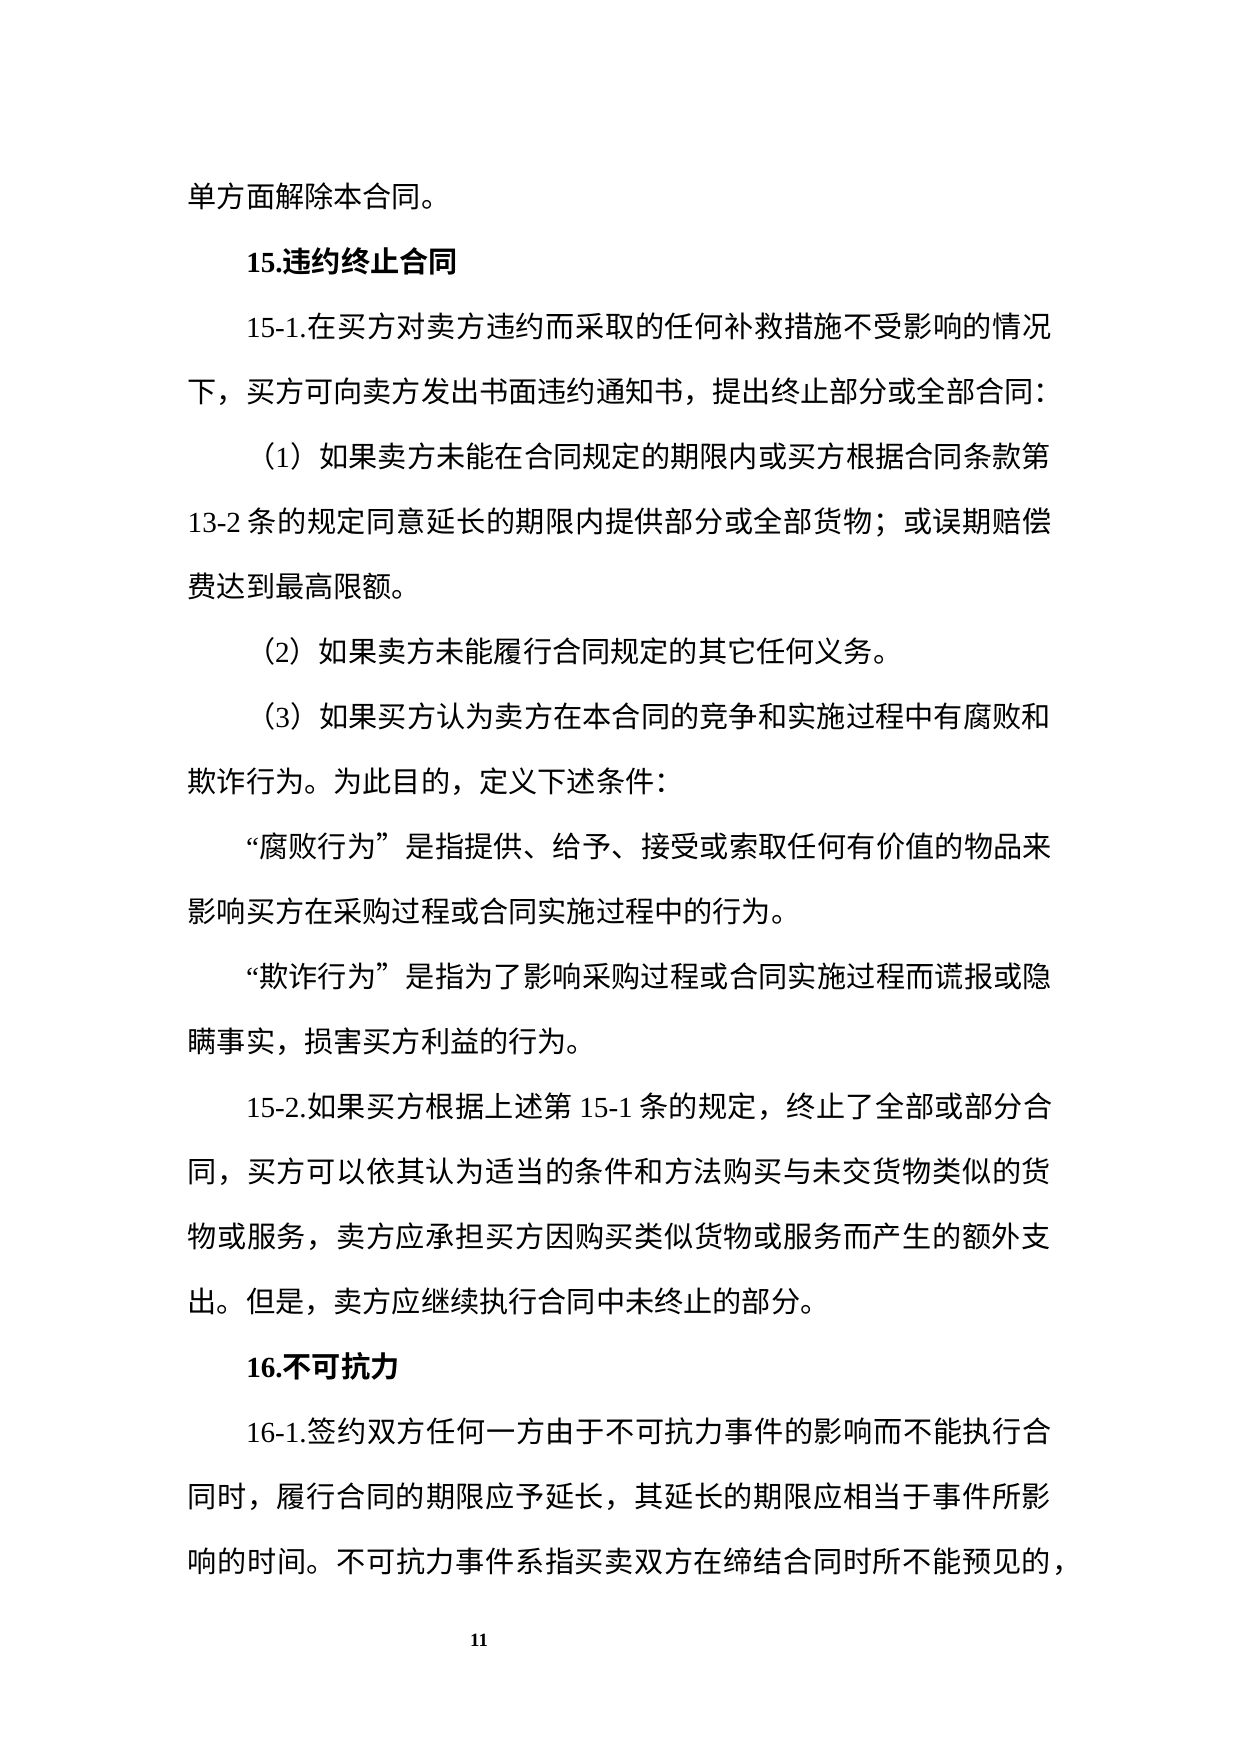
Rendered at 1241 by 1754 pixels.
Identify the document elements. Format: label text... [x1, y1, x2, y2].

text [187, 162, 1053, 227]
text 15.违约终止合同 [187, 227, 1053, 292]
text 15-1.在买方对卖方违约而采取的任何补救措施不受影响的情况下，买方可向卖方发出书面违约通知书，提出终止部分或全部合同： [187, 292, 1053, 422]
text （3）如果买方认为卖方在本合同的竞争和实施过程中有腐败和欺诈行为。为此目的，定义下述条件： [187, 682, 1053, 812]
text 16.不可抗力 [187, 1332, 1053, 1397]
text 15-2.如果买方根据上述第15-1条的规定，终止了全部或部分合同，买方可以依其认为适当的条件和方法购买与未交货物类似的货物或服务，卖方应承担买方因购买类似货物或服务而产生的额外支出。但是，卖方应继续执行合同中未终止的部分。 [187, 1072, 1053, 1332]
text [187, 1397, 1053, 1592]
text “腐败行为”是指提供、给予、接受或索取任何有价值的物品来影响买方在采购过程或合同实施过程中的行为。 [187, 812, 1053, 942]
text （1）如果卖方未能在合同规定的期限内或买方根据合同条款第13-2条的规定同意延长的期限内提供部分或全部货物；或误期赔偿费达到最高限额。 [187, 422, 1053, 617]
text （2）如果卖方未能履行合同规定的其它任何义务。 [187, 617, 1053, 682]
text “欺诈行为”是指为了影响采购过程或合同实施过程而谎报或隐瞒事实，损害买方利益的行为。 [187, 942, 1053, 1072]
